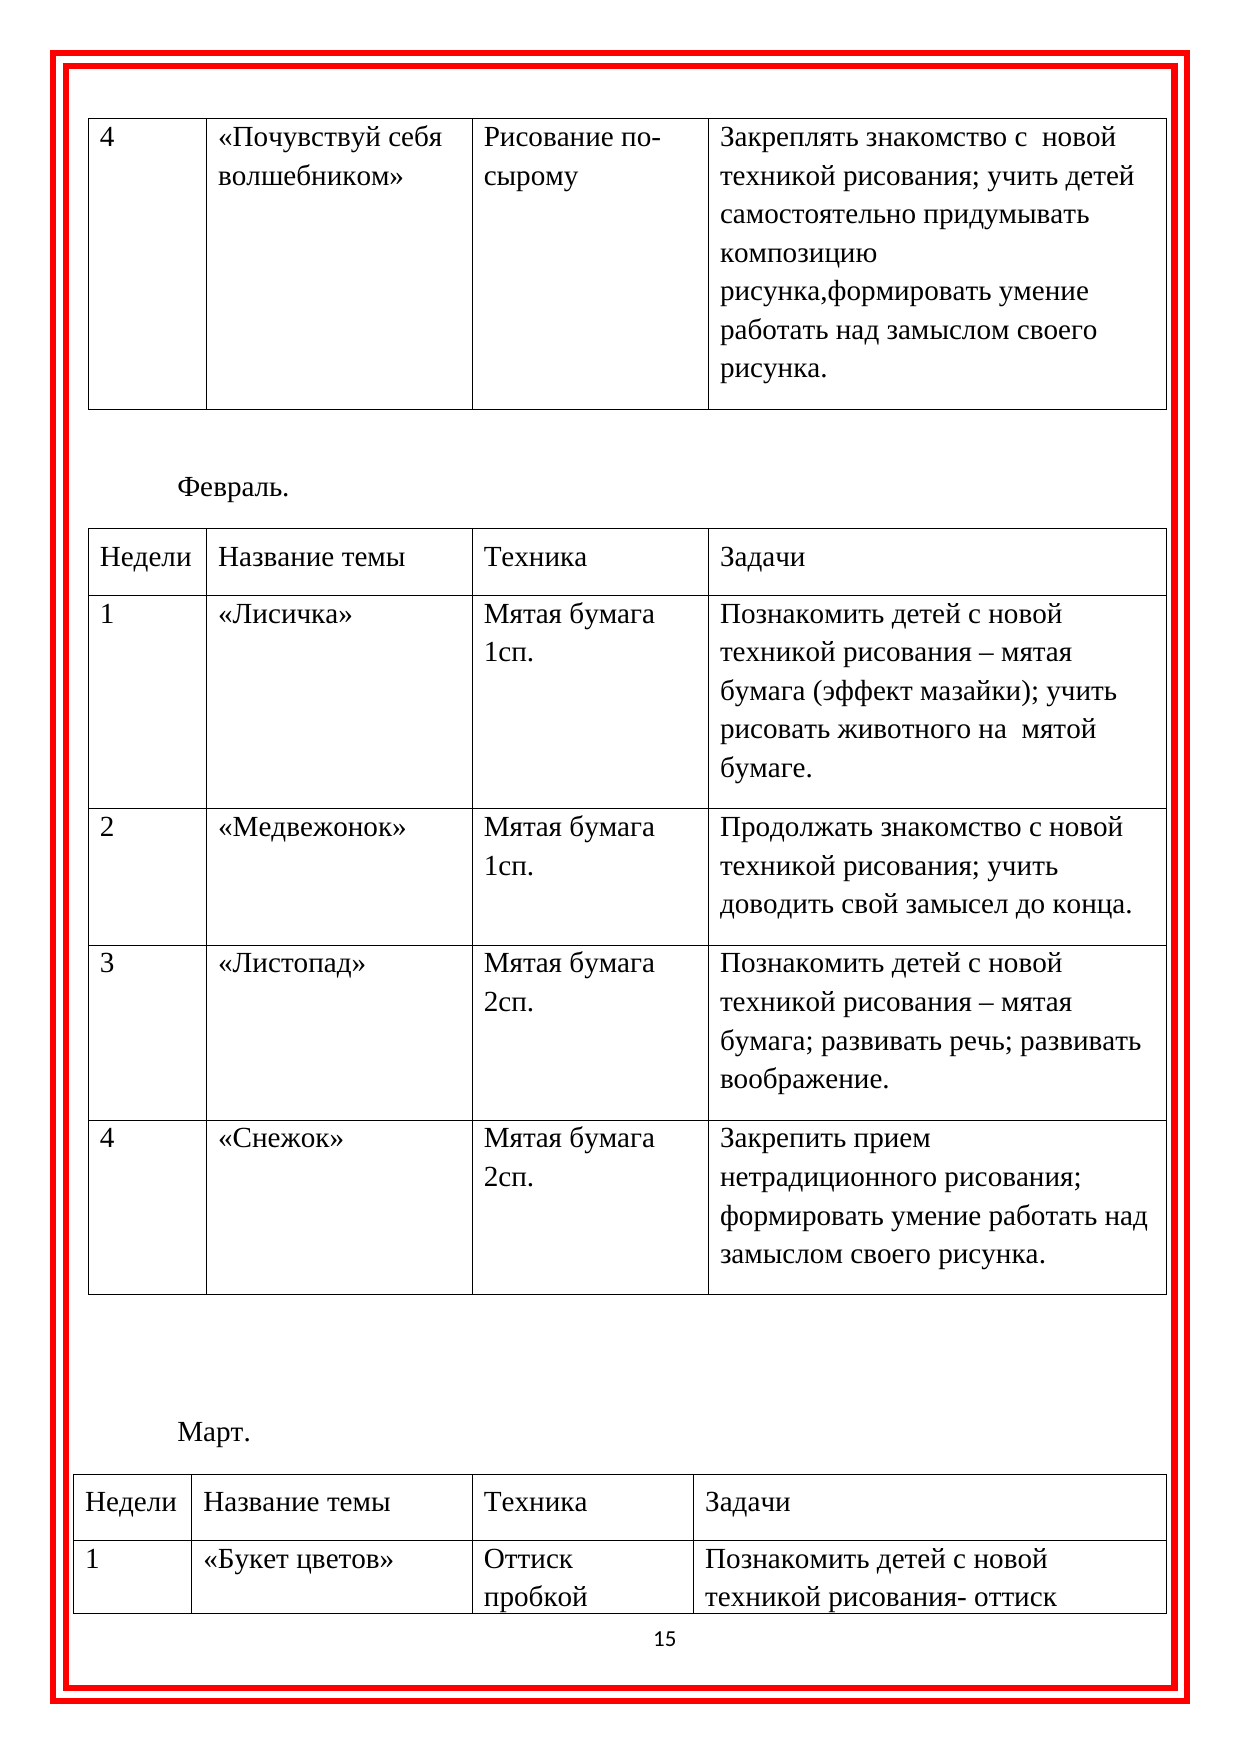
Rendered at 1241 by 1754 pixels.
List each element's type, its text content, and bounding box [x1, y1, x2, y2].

table_cell Оттиск пробкой [473, 1541, 693, 1613]
table_cell Закрепить прием нетрадиционного рисования; формировать умение работать над замыслом своего рисунка. [709, 1121, 1166, 1294]
table_header Название темы [192, 1475, 472, 1540]
table_cell Продолжать знакомство с новой техникой рисования; учить доводить свой замысел до конца. [709, 809, 1166, 944]
table_cell «Почувствуй себя волшебником» [207, 119, 472, 408]
table_header Техника [473, 529, 708, 595]
table_cell 3 [89, 946, 206, 1119]
table_cell Познакомить детей с новой техникой рисования – мятая бумага; развивать речь; развивать воображение. [709, 946, 1166, 1119]
table_cell Мятая бумага 1сп. [473, 809, 708, 944]
table_header Название темы [207, 529, 472, 595]
table_cell Рисование по-сырому [473, 119, 708, 408]
table_cell 4 [89, 119, 206, 408]
table_cell 1 [89, 596, 206, 808]
table_cell Мятая бумага 2сп. [473, 1121, 708, 1294]
table_header Недели [89, 529, 206, 595]
table_cell «Листопад» [207, 946, 472, 1119]
table_header Задачи [709, 529, 1166, 595]
text Февраль. [177, 469, 1152, 502]
table_cell 1 [74, 1541, 191, 1613]
table_cell Мятая бумага 1сп. [473, 596, 708, 808]
table_cell «Медвежонок» [207, 809, 472, 944]
table_cell Закреплять знакомство с новой техникой рисования; учить детей самостоятельно придумывать композицию рисунка,формировать умение работать над замыслом своего рисунка. [709, 119, 1166, 408]
table_header Задачи [694, 1475, 1166, 1540]
table_cell 2 [89, 809, 206, 944]
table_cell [694, 1541, 1166, 1613]
table_cell Мятая бумага 2сп. [473, 946, 708, 1119]
text Март. [177, 1414, 1152, 1448]
table_cell 4 [89, 1121, 206, 1294]
table_header Недели [74, 1475, 191, 1540]
table_header Техника [473, 1475, 693, 1540]
table_cell «Снежок» [207, 1121, 472, 1294]
table_cell «Лисичка» [207, 596, 472, 808]
table_cell «Букет цветов» [192, 1541, 472, 1613]
table_cell Познакомить детей с новой техникой рисования – мятая бумага (эффект мазайки); учить рисовать животного на мятой бумаге. [709, 596, 1166, 808]
